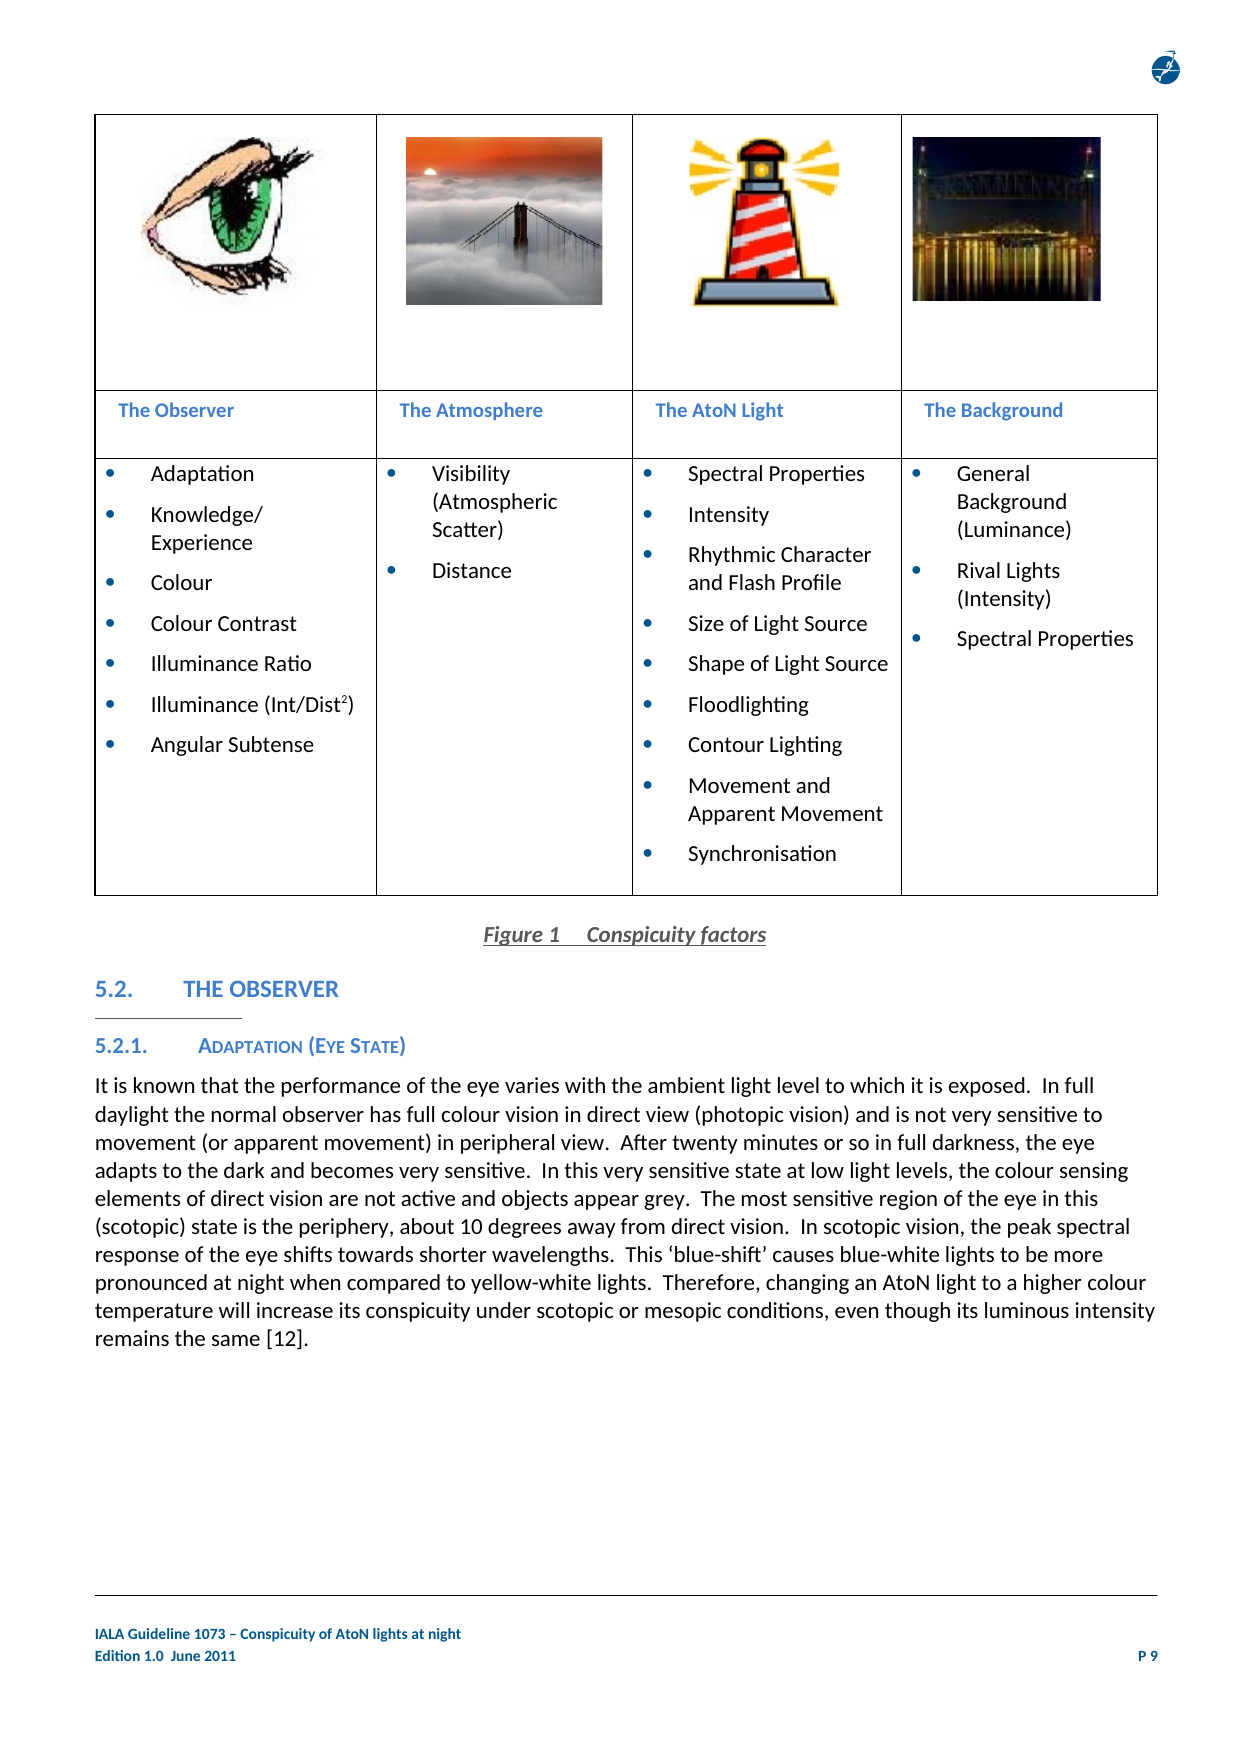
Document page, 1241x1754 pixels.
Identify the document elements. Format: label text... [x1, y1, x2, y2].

table_cell Visibility (Atmospheric Scatter) Distance [377, 459, 632, 894]
text It is known that the performance of the eye varies with the ambient light level to which it is exposed. In full daylight the normal observer has full colour vision in direct view (photopic vision) and is not very sensitive to movement (or apparent movement) in peripheral view. After twenty minutes or so in full darkness, the eye adapts to the dark and becomes very sensitive. In this very sensitive state at low light levels, the colour sensing elements of direct vision are not active and objects appear grey. The most sensitive region of the eye in this (scotopic) state is the periphery, about 10 degrees away from direct vision. In scotopic vision, the peak spectral response of the eye shifts towards shorter wavelengths. This ‘blue-shift’ causes blue-white lights to be more pronounced at night when compared to yellow-white lights. Therefore, changing an AtoN light to a higher colour temperature will increase its conspicuity under scotopic or mesopic conditions, even though its luminous intensity remains the same [12]. [94, 1072, 1157, 1352]
picture [1120, 0, 1239, 119]
table_header [96, 115, 376, 390]
picture [689, 137, 844, 308]
table_header [377, 115, 632, 390]
subtitle The Observer [94, 973, 1157, 1004]
table_cell The Background [902, 391, 1157, 458]
table_header [633, 115, 901, 390]
table_cell Adaptation Knowledge/Experience Colour Colour Contrast Illuminance Ratio Illuminance (Int/Dist2) Angular Subtense [96, 459, 376, 894]
subtitle Adaptation (Eye State) [94, 1031, 1157, 1059]
picture [912, 137, 1101, 301]
table_cell Spectral Properties Intensity Rhythmic Character and Flash Profile Size of Light Source Shape of Light Source Floodlighting Contour Lighting Movement and Apparent Movement Synchronisation [633, 459, 901, 894]
picture [406, 137, 603, 305]
table_cell The AtoN Light [633, 391, 901, 458]
table_cell General Background (Luminance) Rival Lights (Intensity) Spectral Properties [902, 459, 1157, 894]
picture [140, 137, 331, 320]
table_cell The Atmosphere [377, 391, 632, 458]
table_cell The Observer [96, 391, 376, 458]
table_header [902, 115, 1157, 390]
text Conspicuity factors [94, 921, 1157, 948]
